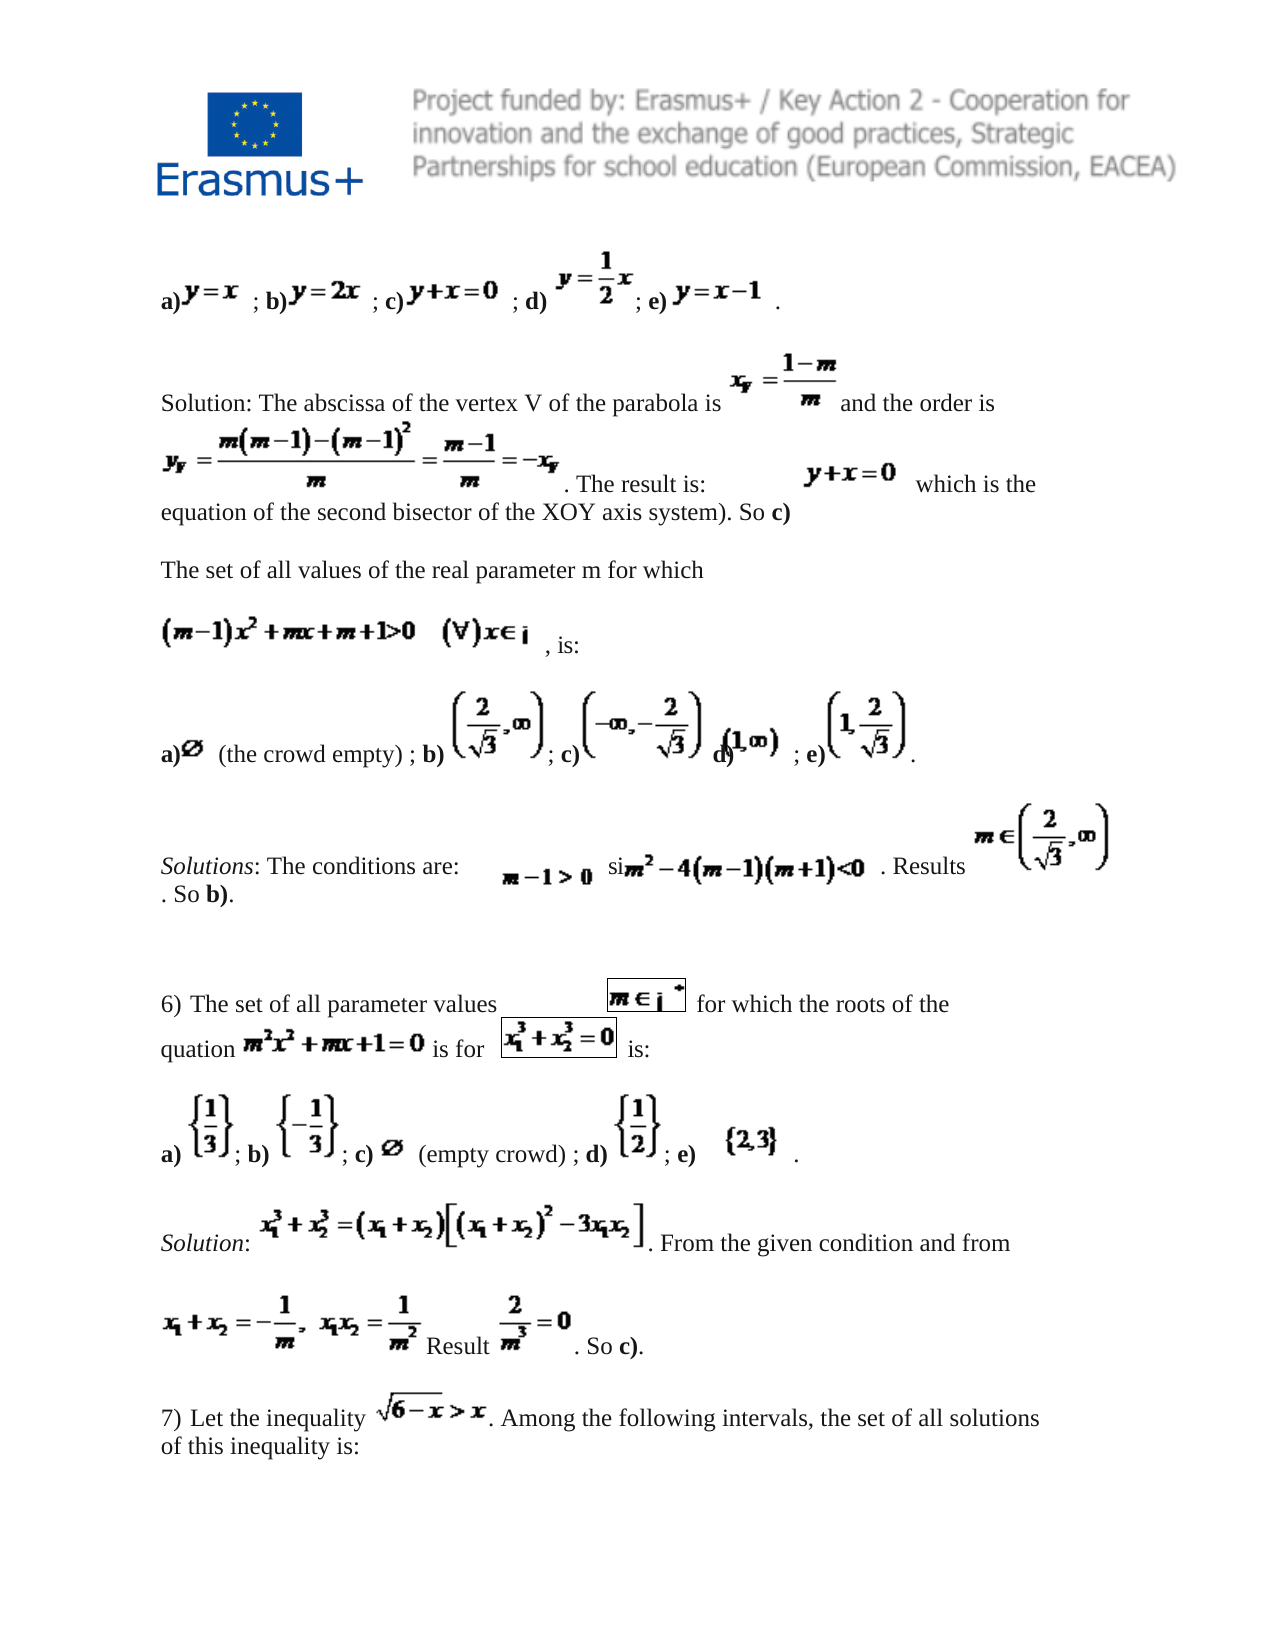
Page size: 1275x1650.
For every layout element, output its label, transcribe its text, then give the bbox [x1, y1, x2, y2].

picture [160, 1288, 426, 1355]
picture [825, 687, 910, 763]
list Let the inequality . Among the following intervals, the set of all solutions of this inequality is: [161, 1389, 1041, 1460]
picture [450, 687, 548, 763]
picture [727, 346, 841, 412]
text Solution: The abscissa of the vertex V of the parabola is and the order is [161, 347, 1125, 417]
picture [372, 1388, 488, 1426]
picture [187, 1090, 234, 1162]
picture [580, 687, 705, 763]
picture [608, 979, 685, 989]
text a) ; b) ; c) (empty crowd) ; d) ; e) . [161, 1091, 1125, 1167]
picture [257, 1199, 648, 1252]
picture [613, 1090, 664, 1162]
picture [403, 76, 1182, 186]
text Solutions: The conditions are: si . Results . So b). [161, 799, 1112, 908]
text The set of all values ​​of the real parameter m for which [160, 555, 1067, 584]
picture [972, 799, 1113, 875]
picture [150, 75, 365, 198]
picture [276, 1090, 342, 1162]
list The set of all parameter values for which the roots of the quation is for is: [160, 989, 1008, 1063]
picture [241, 1023, 426, 1058]
picture [160, 612, 545, 654]
picture [553, 244, 635, 310]
text a) ; b) ; c) ; d) ; e) . [161, 244, 1125, 315]
picture [496, 1288, 574, 1355]
picture [160, 417, 564, 492]
